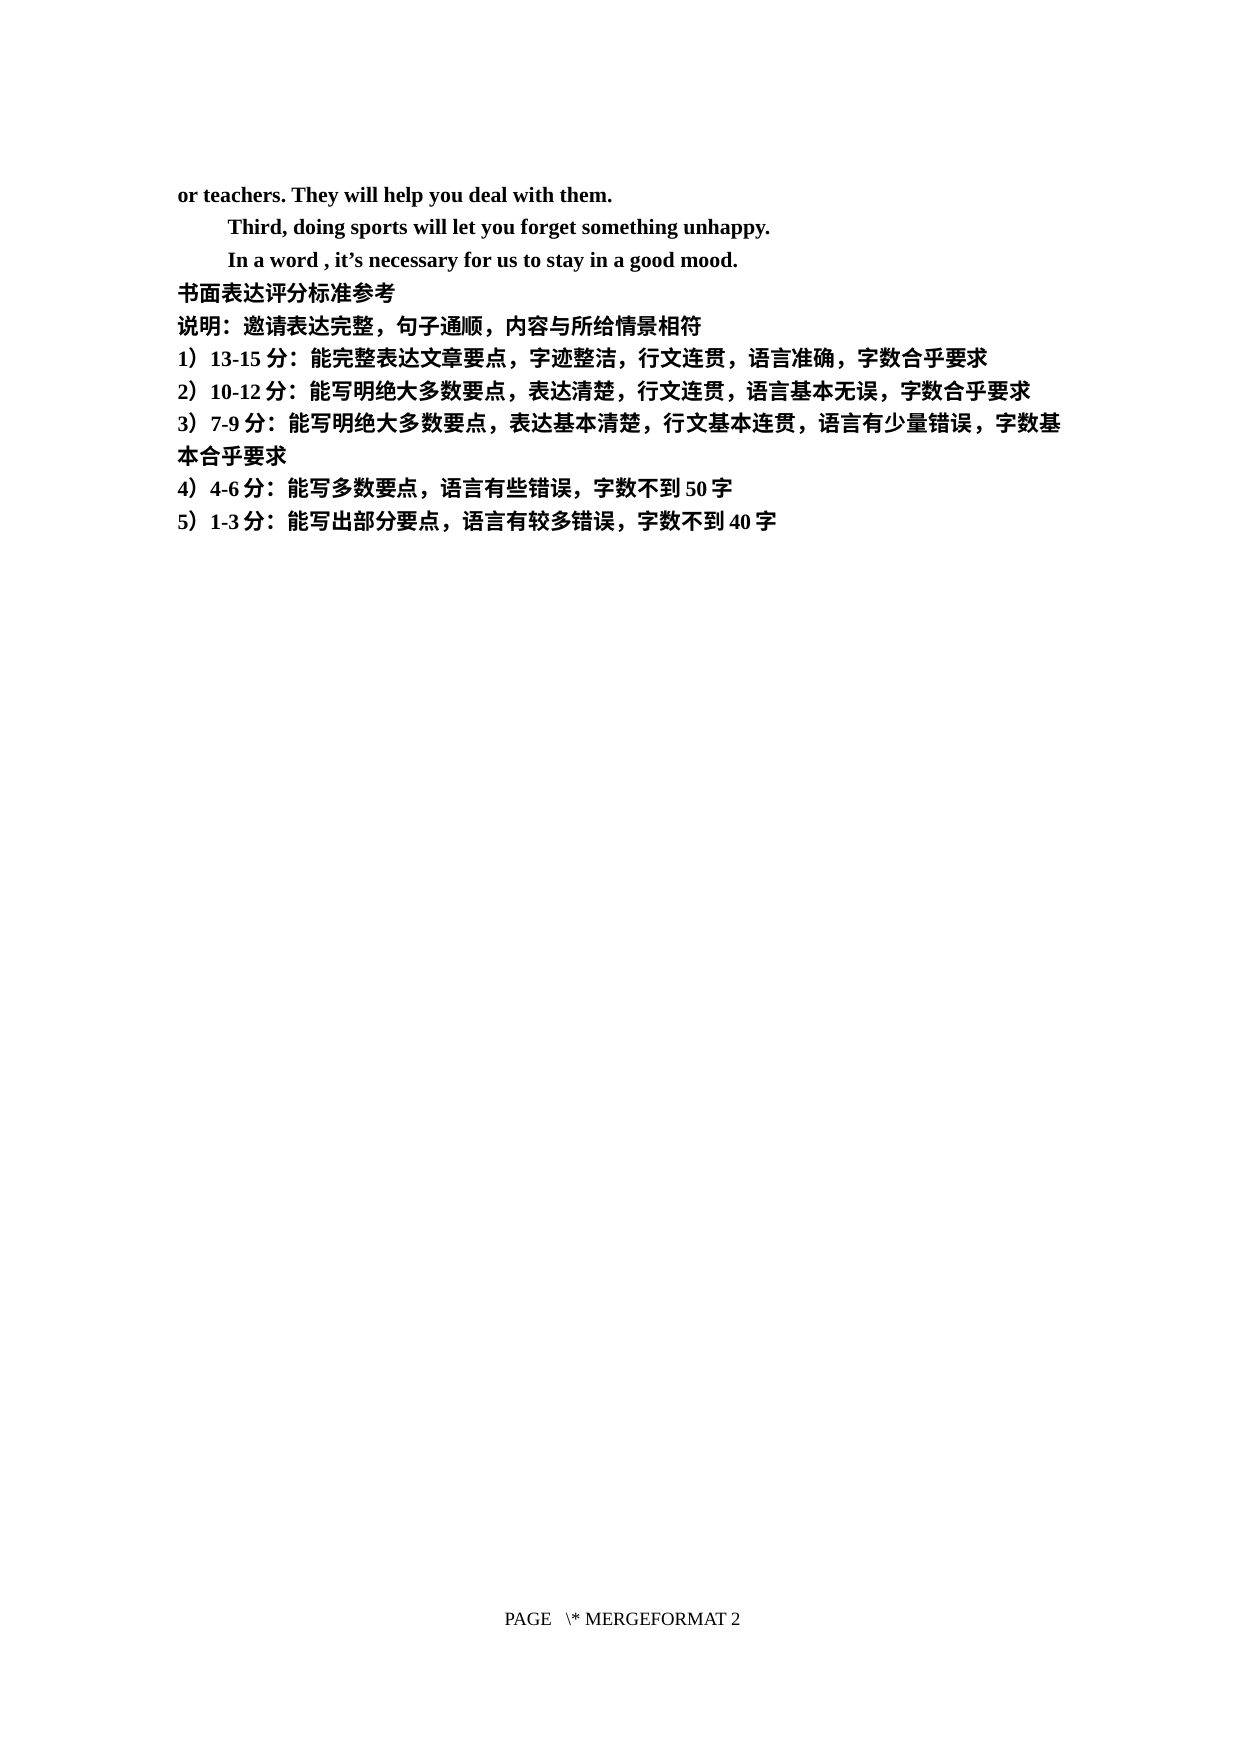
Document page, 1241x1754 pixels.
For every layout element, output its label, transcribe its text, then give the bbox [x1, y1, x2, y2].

text 说明：邀请表达完整，句子通顺，内容与所给情景相符 [177, 308, 1063, 341]
text 4）4-6分：能写多数要点，语言有些错误，字数不到50字 [177, 471, 1063, 503]
text Third, doing sports will let you forget something unhappy. [177, 211, 1063, 243]
text 3）7-9分：能写明绝大多数要点，表达基本清楚，行文基本连贯，语言有少量错误，字数基本合乎要求 [177, 406, 1063, 471]
text In a word , it’s necessary for us to stay in a good mood. [177, 243, 1063, 276]
text 5）1-3分：能写出部分要点，语言有较多错误，字数不到40字 [177, 503, 1063, 536]
text 2）10-12分：能写明绝大多数要点，表达清楚，行文连贯，语言基本无误，字数合乎要求 [177, 373, 1063, 406]
text 书面表达评分标准参考 [177, 276, 1063, 308]
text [177, 178, 1063, 211]
text 1）13-15 分：能完整表达文章要点，字迹整洁，行文连贯，语言准确，字数合乎要求 [177, 341, 1063, 373]
